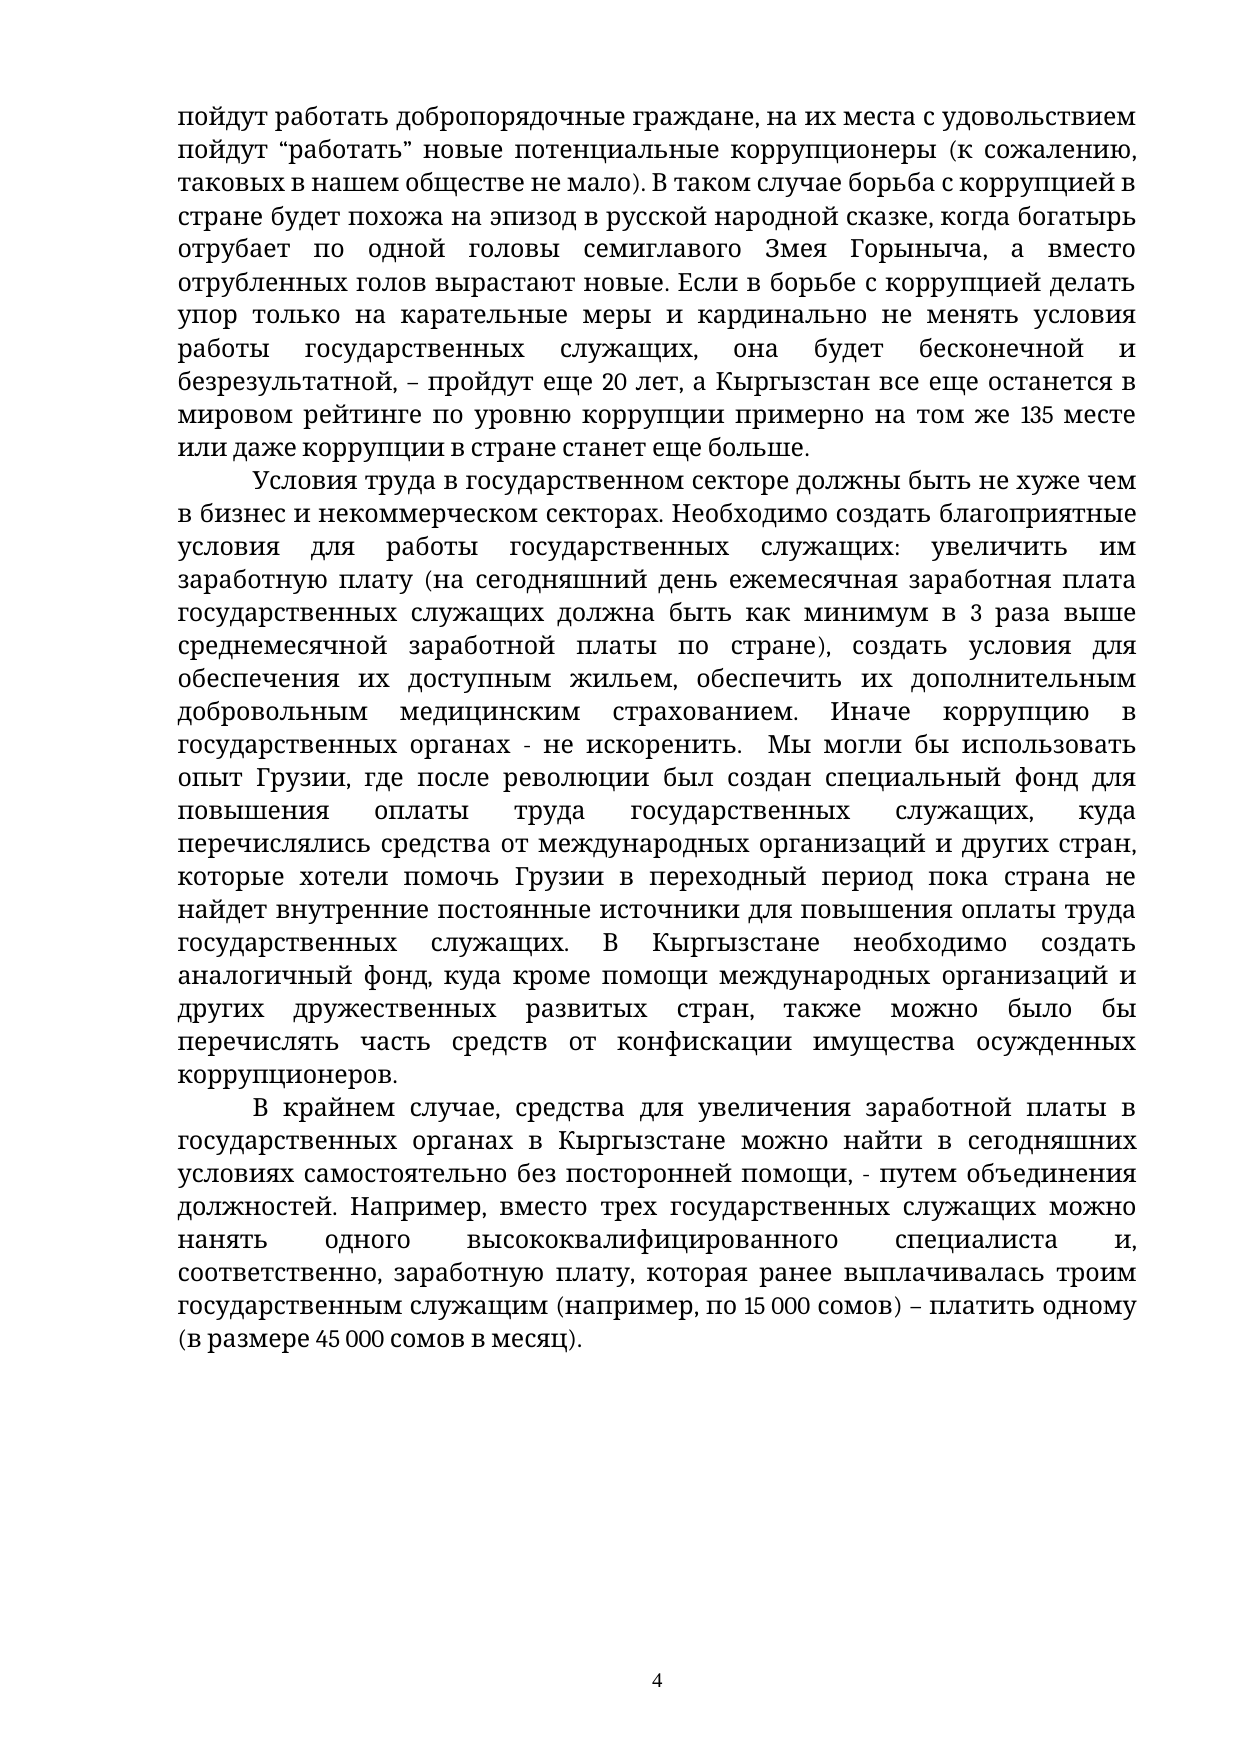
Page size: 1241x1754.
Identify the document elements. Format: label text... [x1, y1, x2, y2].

text В крайнем случае, средства для увеличения заработной платы в государственных органах в Кыргызстане можно найти в сегодняшних условиях самостоятельно без посторонней помощи, - путем объединения должностей. Например, вместо трех государственных служащих можно нанять одного высококвалифицированного специалиста и, соответственно, заработную плату, которая ранее выплачивалась троим государственным служащим (например, по 15 000 сомов) – платить одному (в размере 45 000 сомов в месяц). [177, 1094, 1137, 1354]
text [177, 103, 1137, 462]
text Условия труда в государственном секторе должны быть не хуже чем в бизнес и некоммерческом секторах. Необходимо создать благоприятные условия для работы государственных служащих: увеличить им заработную плату (на сегодняшний день ежемесячная заработная плата государственных служащих должна быть как минимум в 3 раза выше среднемесячной заработной платы по стране), создать условия для обеспечения их доступным жильем, обеспечить их дополнительным добровольным медицинским страхованием. Иначе коррупцию в государственных органах - не искоренить. Мы могли бы использовать опыт Грузии, где после революции был создан специальный фонд для повышения оплаты труда государственных служащих, куда перечислялись средства от международных организаций и других стран, которые хотели помочь Грузии в переходный период пока страна не найдет внутренние постоянные источники для повышения оплаты труда государственных служащих. В Кыргызстане необходимо создать аналогичный фонд, куда кроме помощи международных организаций и других дружественных развитых стран, также можно было бы перечислять часть средств от конфискации имущества осужденных коррупционеров. [177, 467, 1137, 1090]
